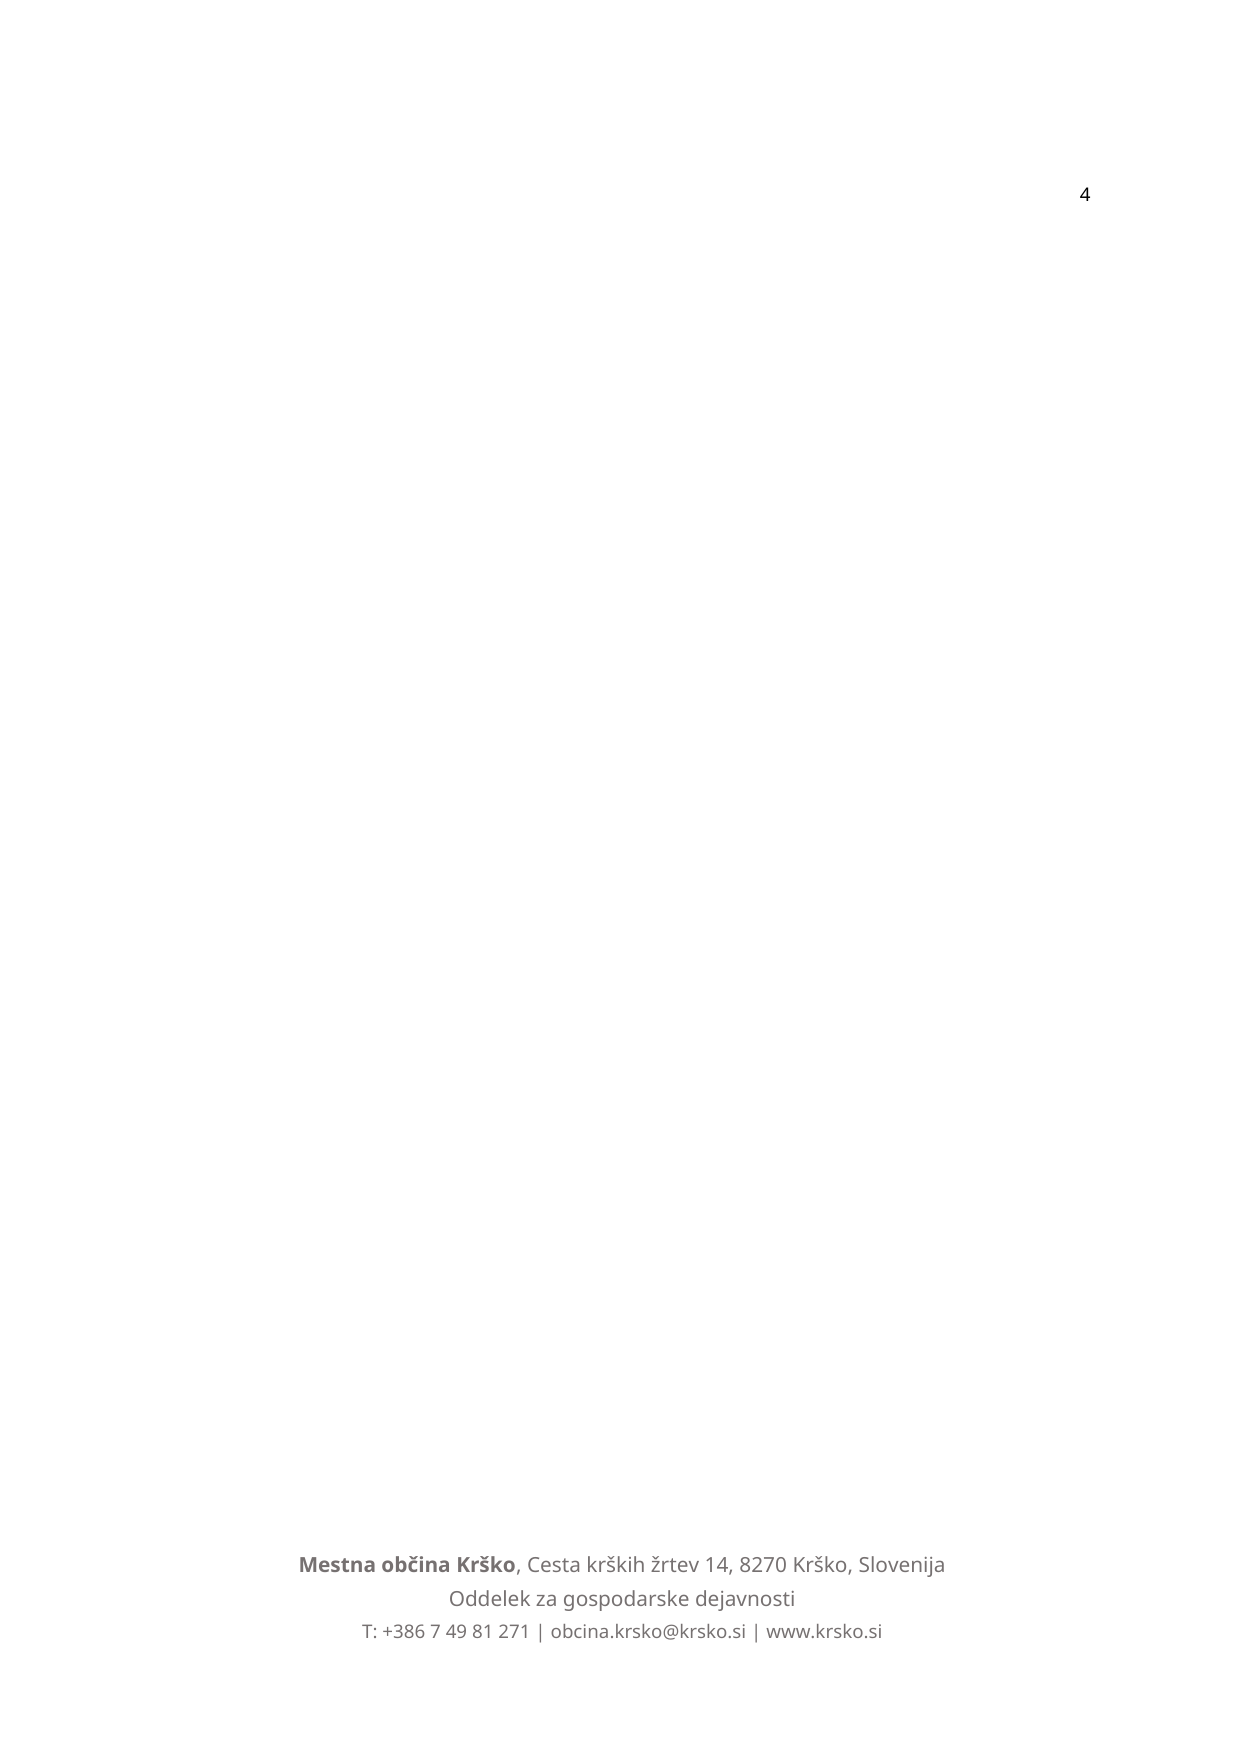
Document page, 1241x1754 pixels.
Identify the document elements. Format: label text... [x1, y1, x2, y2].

text 4 [150, 181, 1090, 207]
